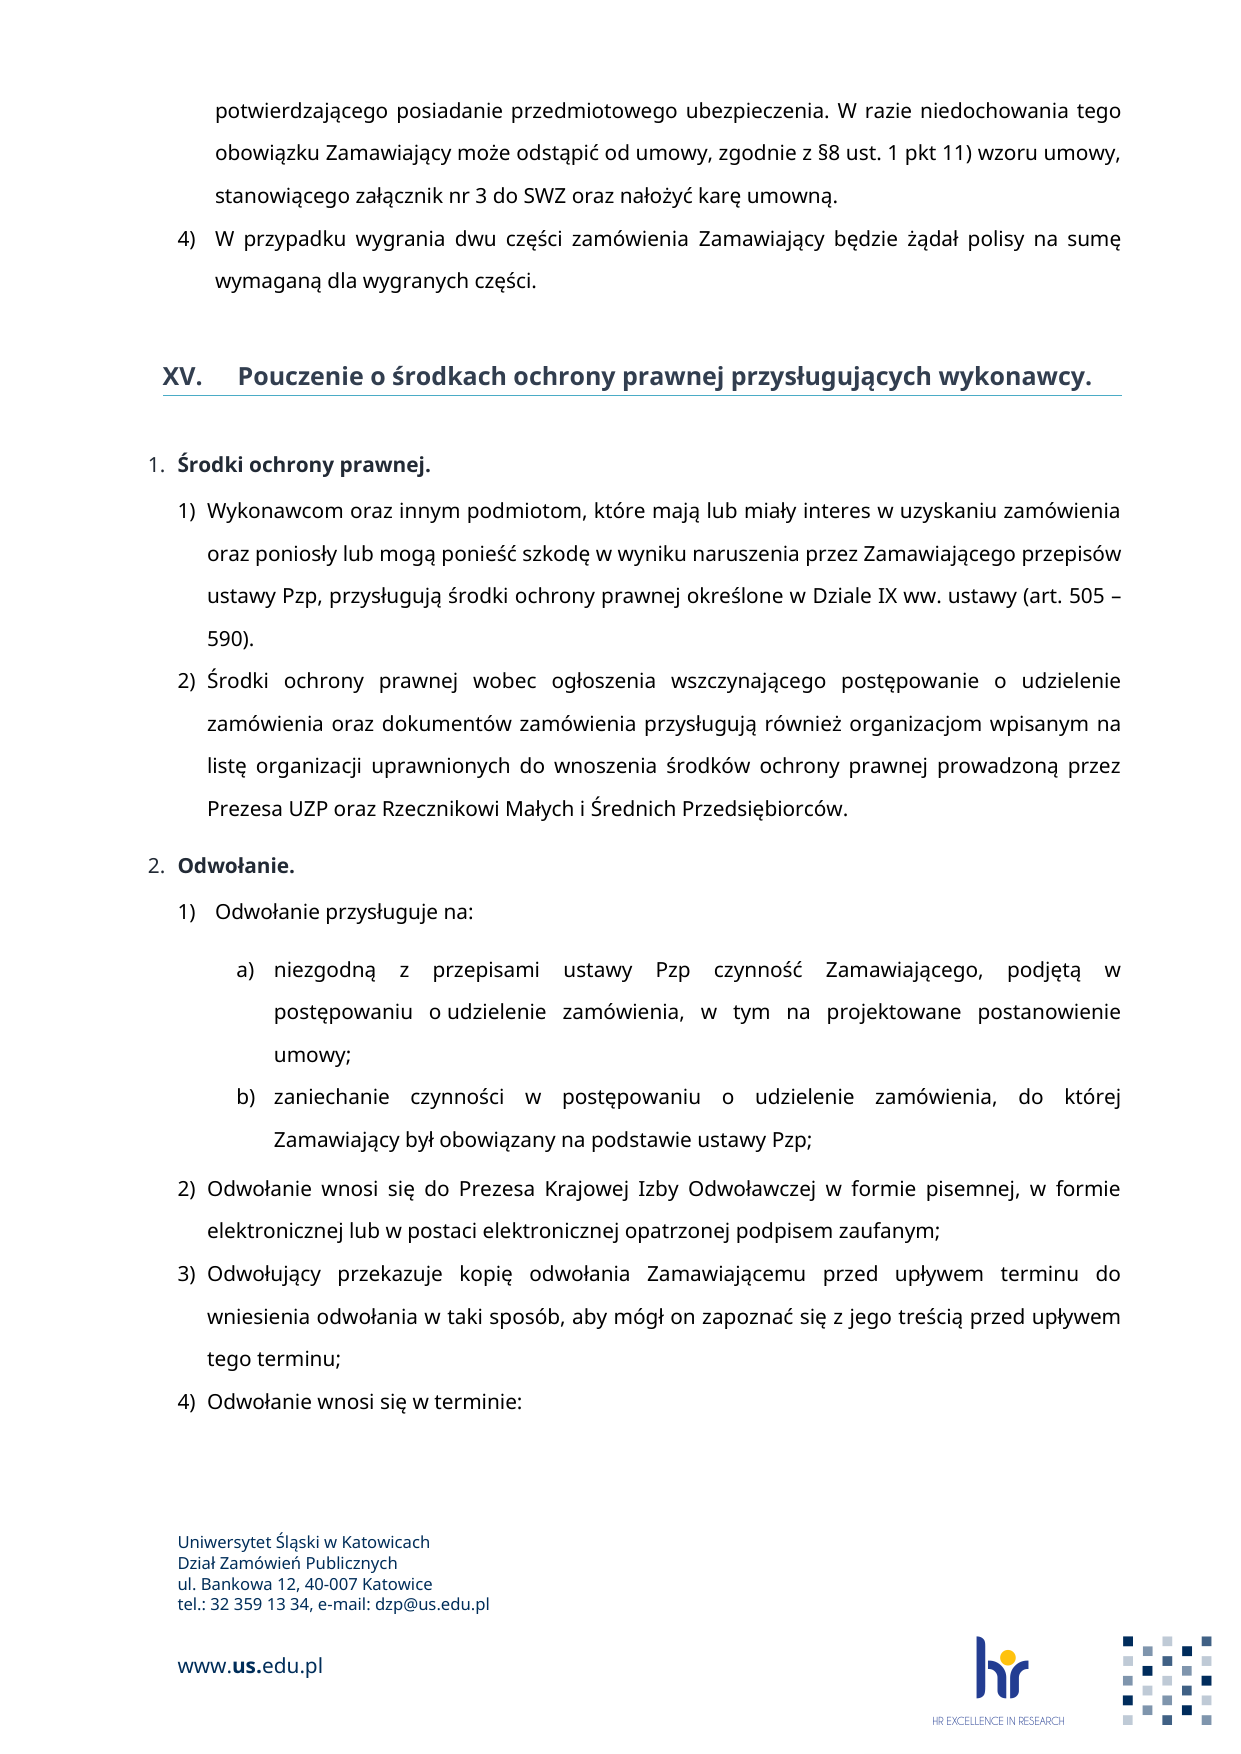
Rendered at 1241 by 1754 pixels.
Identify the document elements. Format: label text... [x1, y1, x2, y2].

subtitle niezgodną z przepisami ustawy Pzp czynność Zamawiającego, podjętą w postępowaniu o udzielenie zamówienia, w tym na projektowane postanowienie umowy; [236, 955, 1122, 1068]
subtitle Odwołanie przysługuje na: [177, 897, 1122, 926]
picture [863, 1509, 1240, 1754]
subtitle Odwołanie wnosi się do Prezesa Krajowej Izby Odwoławczej w formie pisemnej, w formie elektronicznej lub w postaci elektronicznej opatrzonej podpisem zaufanym; [177, 1174, 1122, 1245]
subtitle Odwołanie wnosi się w terminie: [177, 1387, 1122, 1415]
subtitle Pouczenie o środkach ochrony prawnej przysługujących wykonawcy. [162, 359, 1122, 396]
subtitle Odwołujący przekazuje kopię odwołania Zamawiającemu przed upływem terminu do wniesienia odwołania w taki sposób, aby mógł on zapoznać się z jego treścią przed upływem tego terminu; [177, 1259, 1122, 1373]
subtitle Odwołanie. [148, 851, 1122, 880]
subtitle Środki ochrony prawnej. [148, 450, 1122, 478]
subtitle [177, 96, 1122, 209]
subtitle zaniechanie czynności w postępowaniu o udzielenie zamówienia, do której Zamawiający był obowiązany na podstawie ustawy Pzp; [236, 1082, 1122, 1153]
subtitle Środki ochrony prawnej wobec ogłoszenia wszczynającego postępowanie o udzielenie zamówienia oraz dokumentów zamówienia przysługują również organizacjom wpisanym na listę organizacji uprawnionych do wnoszenia środków ochrony prawnej prowadzoną przez Prezesa UZP oraz Rzecznikowi Małych i Średnich Przedsiębiorców. [177, 666, 1122, 823]
subtitle Wykonawcom oraz innym podmiotom, które mają lub miały interes w uzyskaniu zamówienia oraz poniosły lub mogą ponieść szkodę w wyniku naruszenia przez Zamawiającego przepisów ustawy Pzp, przysługują środki ochrony prawnej określone w Dziale IX ww. ustawy (art. 505 – 590). [177, 496, 1122, 652]
subtitle W przypadku wygrania dwu części zamówienia Zamawiający będzie żądał polisy na sumę wymaganą dla wygranych części. [177, 224, 1122, 295]
